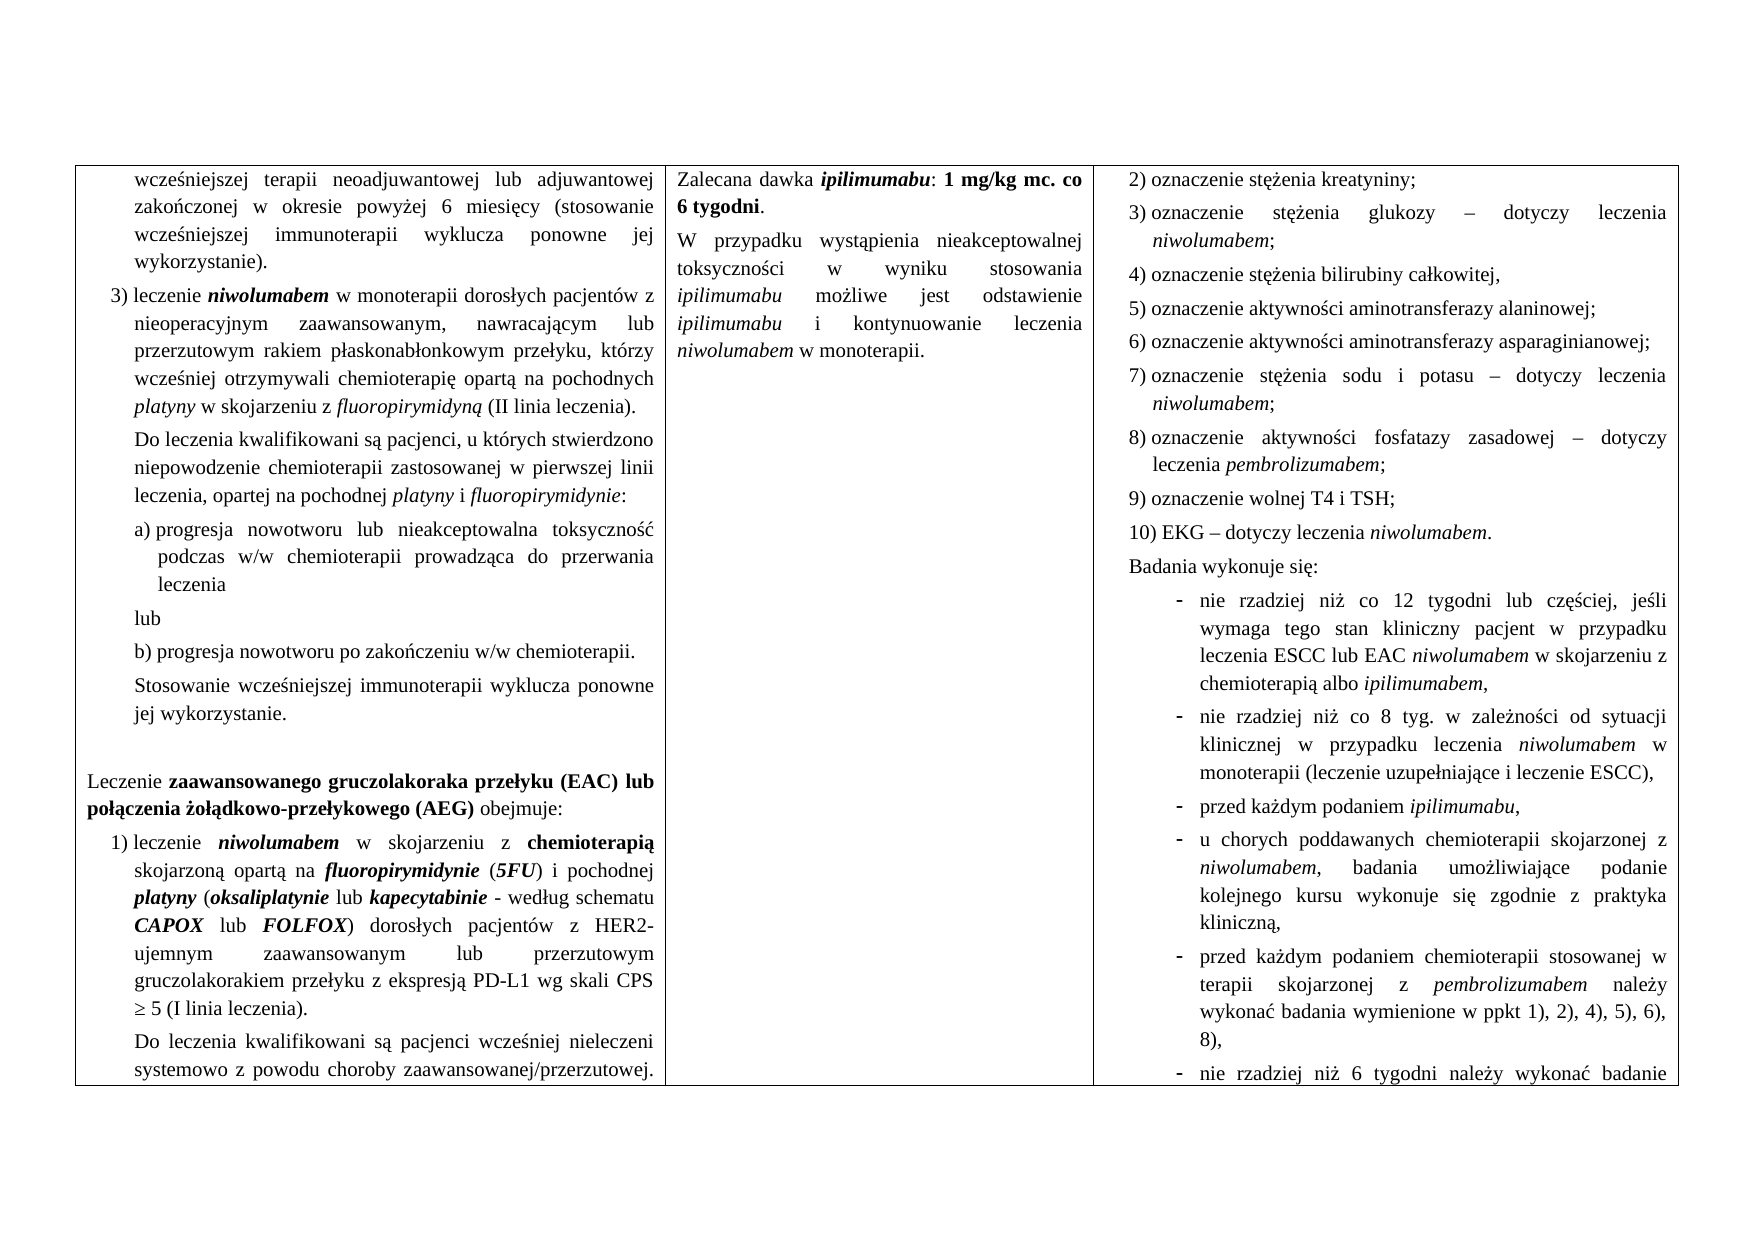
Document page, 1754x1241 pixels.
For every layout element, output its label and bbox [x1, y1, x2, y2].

table_cell [1094, 166, 1678, 1085]
table_cell [76, 166, 665, 1085]
table_cell [666, 166, 1093, 1085]
